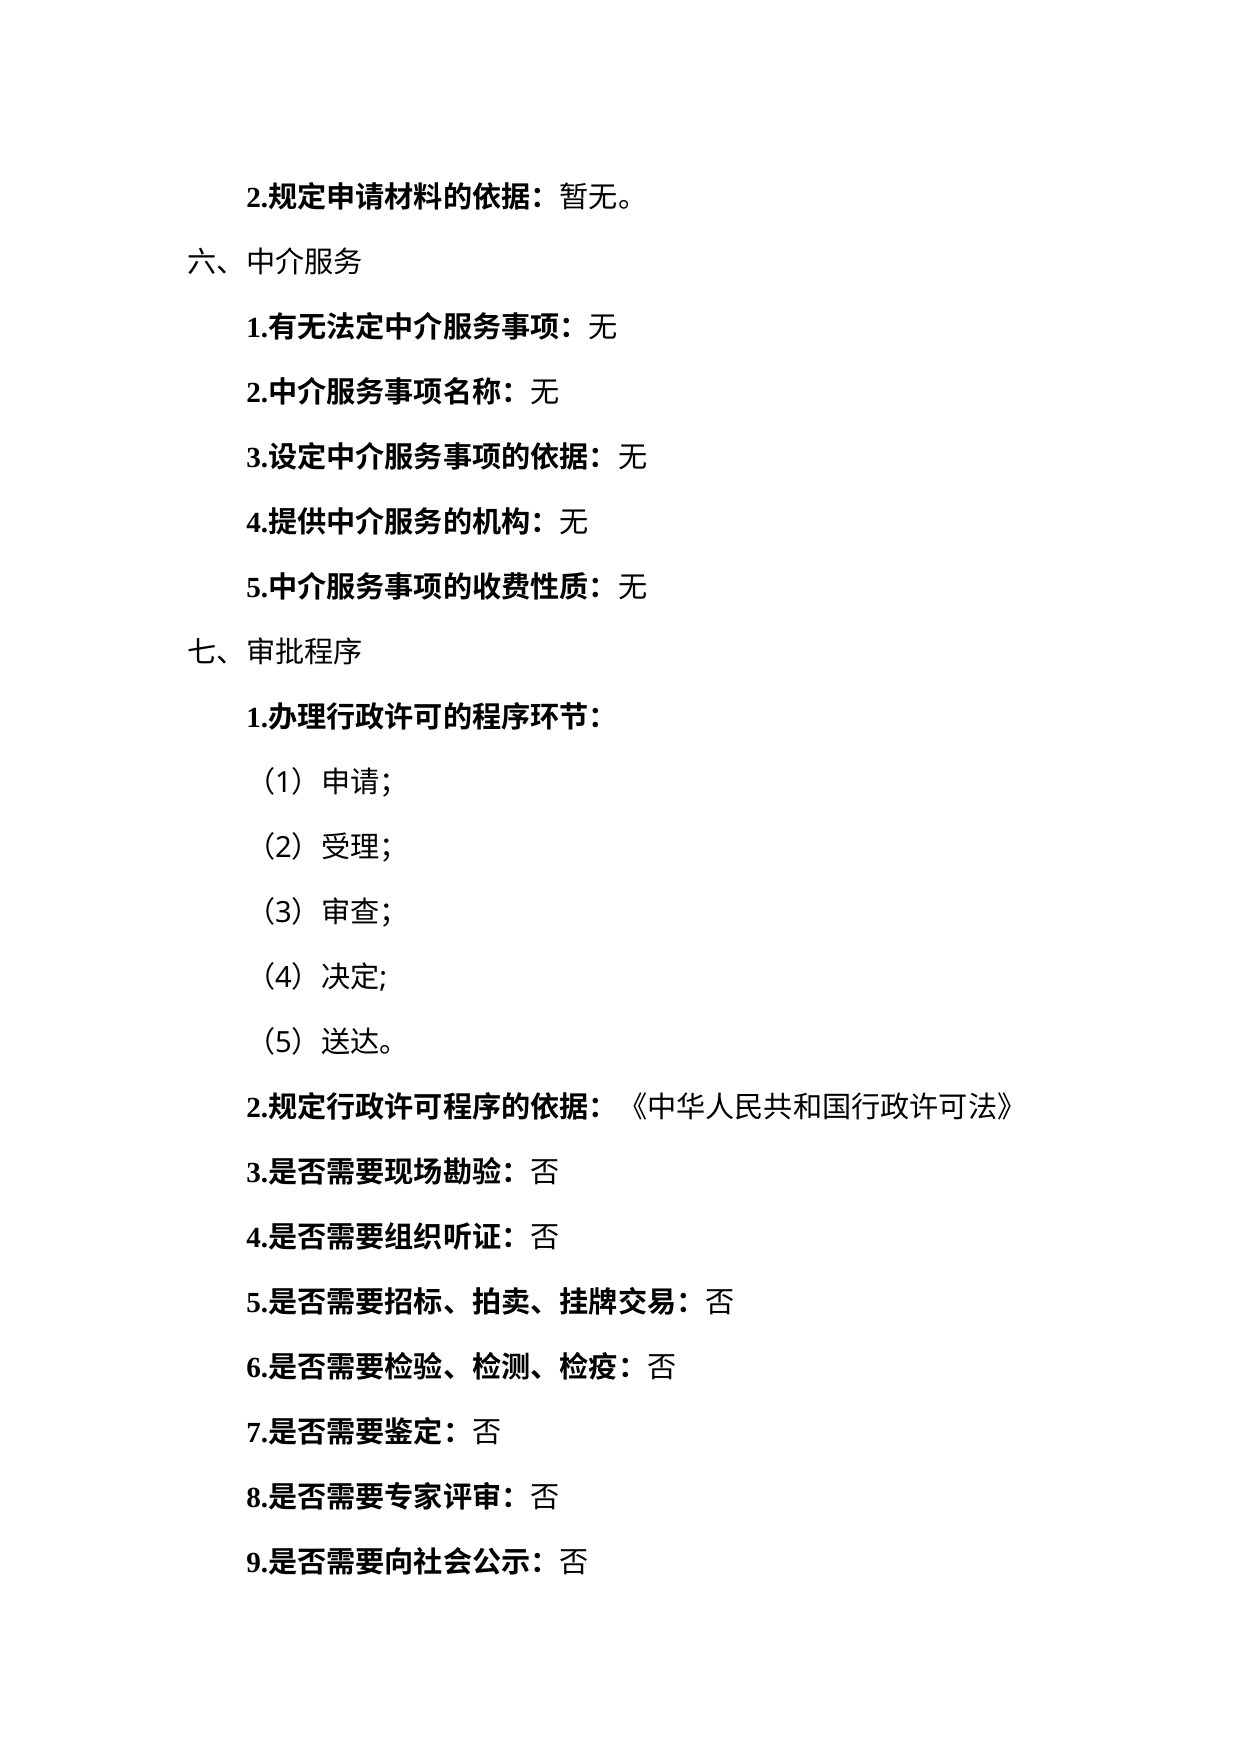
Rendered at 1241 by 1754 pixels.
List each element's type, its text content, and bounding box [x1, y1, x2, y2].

text 1.办理行政许可的程序环节： [187, 682, 1053, 747]
text 3.设定中介服务事项的依据：无 [187, 422, 1053, 487]
text 9.是否需要向社会公示：否 [187, 1527, 1053, 1592]
text 6.是否需要检验、检测、检疫：否 [187, 1332, 1053, 1397]
text 8.是否需要专家评审：否 [187, 1462, 1053, 1527]
text 2.规定申请材料的依据：暂无。 [187, 162, 1053, 227]
text （2）受理； [187, 812, 1053, 877]
text 5.是否需要招标、拍卖、挂牌交易：否 [187, 1267, 1053, 1332]
text 2.规定行政许可程序的依据：《中华人民共和国行政许可法》 [187, 1072, 1053, 1137]
text 4.提供中介服务的机构：无 [187, 487, 1053, 552]
text （3）审查； [187, 877, 1053, 942]
text （1）申请； [187, 747, 1053, 812]
text 5.中介服务事项的收费性质：无 [187, 552, 1053, 617]
text 3.是否需要现场勘验：否 [187, 1137, 1053, 1202]
text 1.有无法定中介服务事项：无 [187, 292, 1053, 357]
text （4）决定; [187, 942, 1053, 1007]
text 2.中介服务事项名称：无 [187, 357, 1053, 422]
list 审批程序 [187, 617, 1053, 682]
list 中介服务 [187, 227, 1053, 292]
text （5）送达。 [187, 1007, 1053, 1072]
text 4.是否需要组织听证：否 [187, 1202, 1053, 1267]
text 7.是否需要鉴定：否 [187, 1397, 1053, 1462]
